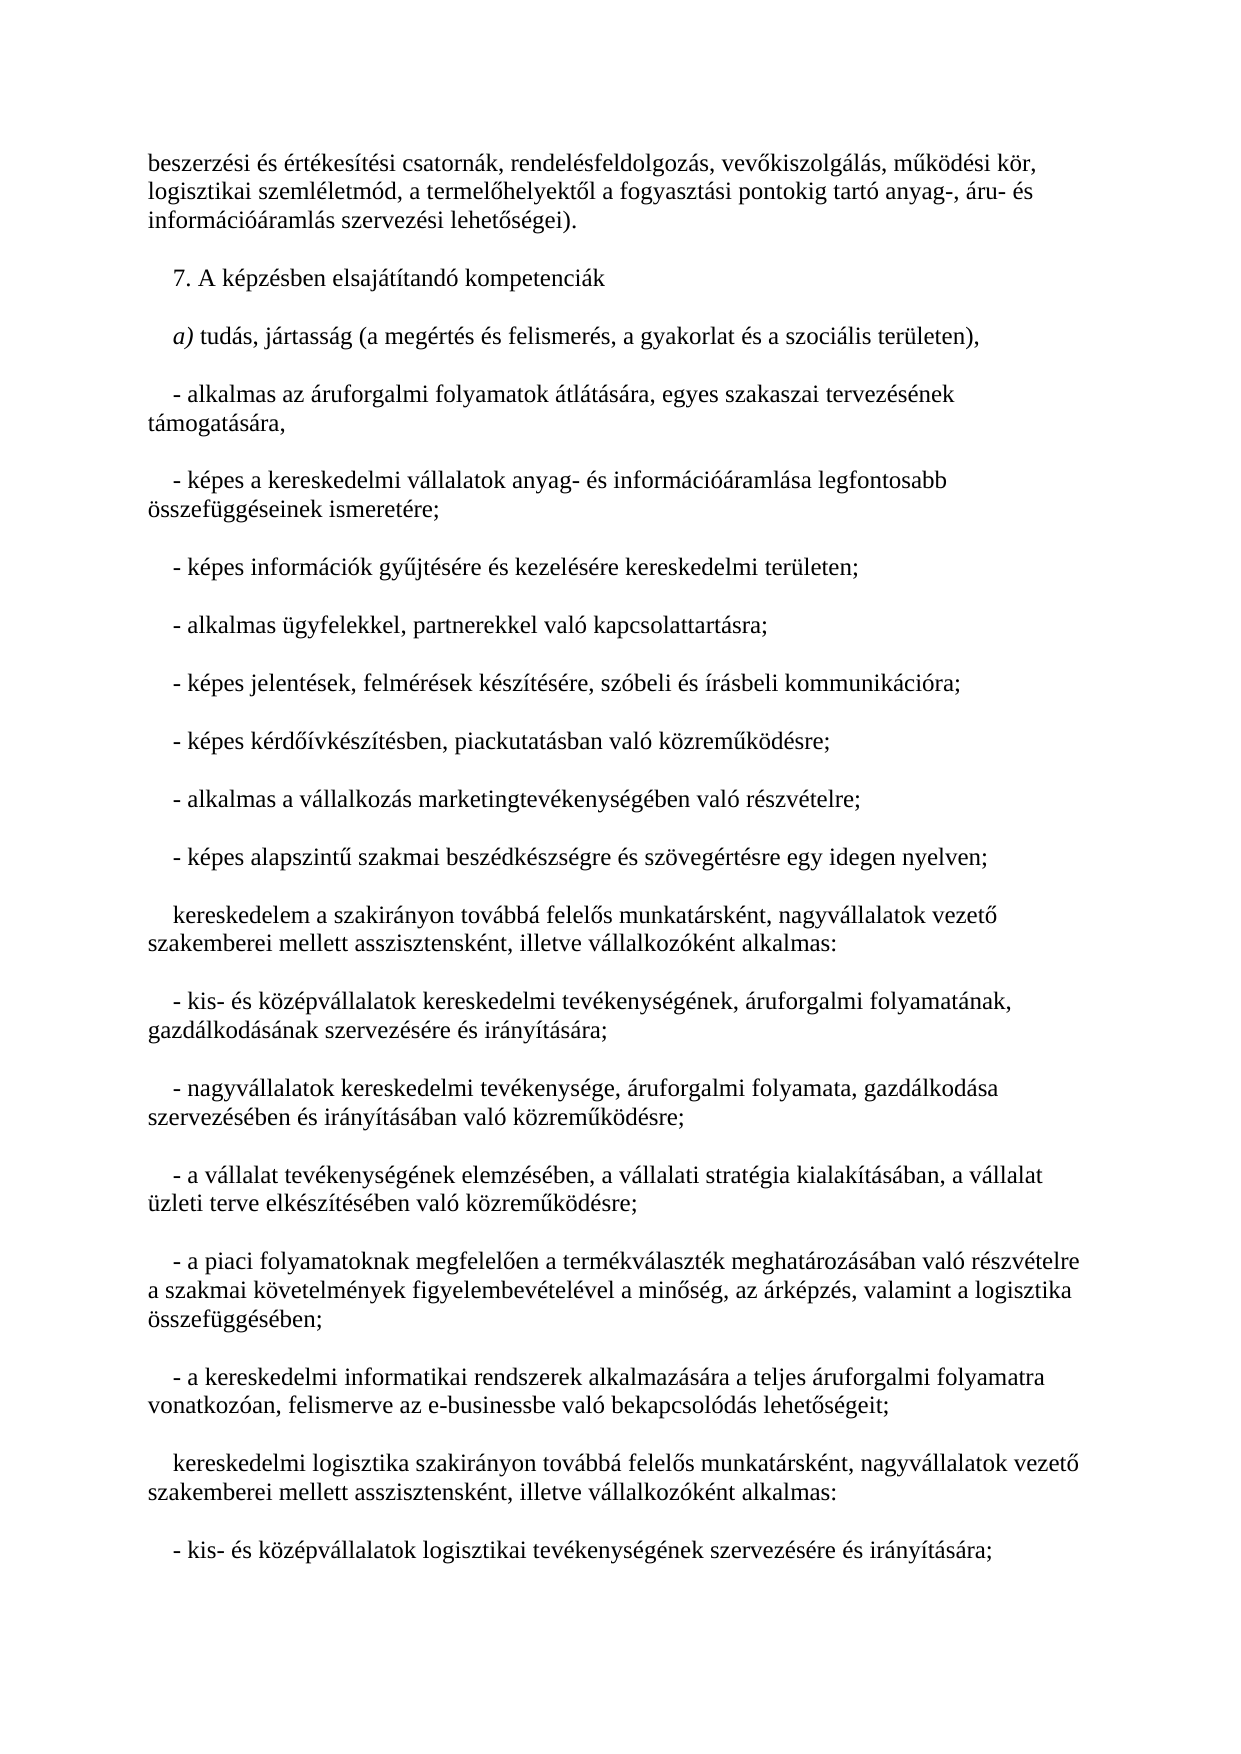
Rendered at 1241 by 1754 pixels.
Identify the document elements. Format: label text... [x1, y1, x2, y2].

text kereskedelmi logisztika szakirányon továbbá felelős munkatársként, nagyvállalatok vezető szakemberei mellett asszisztensként, illetve vállalkozóként alkalmas: [148, 1448, 1093, 1506]
text - képes a kereskedelmi vállalatok anyag- és információáramlása legfontosabb összefüggéseinek ismeretére; [148, 466, 1093, 523]
text - a vállalat tevékenységének elemzésében, a vállalati stratégia kialakításában, a vállalat üzleti terve elkészítésében való közreműködésre; [148, 1160, 1093, 1217]
text - a piaci folyamatoknak megfelelően a termékválaszték meghatározásában való részvételre a szakmai követelmények figyelembevételével a minőség, az árképzés, valamint a logisztika összefüggésében; [148, 1246, 1093, 1333]
text a) tudás, jártasság (a megértés és felismerés, a gyakorlat és a szociális területen), [148, 321, 1093, 350]
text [148, 148, 1093, 234]
text kereskedelem a szakirányon továbbá felelős munkatársként, nagyvállalatok vezető szakemberei mellett asszisztensként, illetve vállalkozóként alkalmas: [148, 900, 1093, 957]
text - nagyvállalatok kereskedelmi tevékenysége, áruforgalmi folyamata, gazdálkodása szervezésében és irányításában való közreműködésre; [148, 1073, 1093, 1131]
text - kis- és középvállalatok logisztikai tevékenységének szervezésére és irányítására; [148, 1535, 1093, 1564]
text - alkalmas az áruforgalmi folyamatok átlátására, egyes szakaszai tervezésének támogatására, [148, 379, 1093, 436]
text - képes információk gyűjtésére és kezelésére kereskedelmi területen; [148, 552, 1093, 581]
text - kis- és középvállalatok kereskedelmi tevékenységének, áruforgalmi folyamatának, gazdálkodásának szervezésére és irányítására; [148, 986, 1093, 1044]
text - képes alapszintű szakmai beszédkészségre és szövegértésre egy idegen nyelven; [148, 842, 1093, 871]
text - alkalmas ügyfelekkel, partnerekkel való kapcsolattartásra; [148, 610, 1093, 639]
text - képes kérdőívkészítésben, piackutatásban való közreműködésre; [148, 726, 1093, 755]
text - alkalmas a vállalkozás marketingtevékenységében való részvételre; [148, 784, 1093, 813]
text 7. A képzésben elsajátítandó kompetenciák [148, 263, 1093, 292]
text - képes jelentések, felmérések készítésére, szóbeli és írásbeli kommunikációra; [148, 668, 1093, 697]
text - a kereskedelmi informatikai rendszerek alkalmazására a teljes áruforgalmi folyamatra vonatkozóan, felismerve az e-businessbe való bekapcsolódás lehetőségeit; [148, 1362, 1093, 1419]
